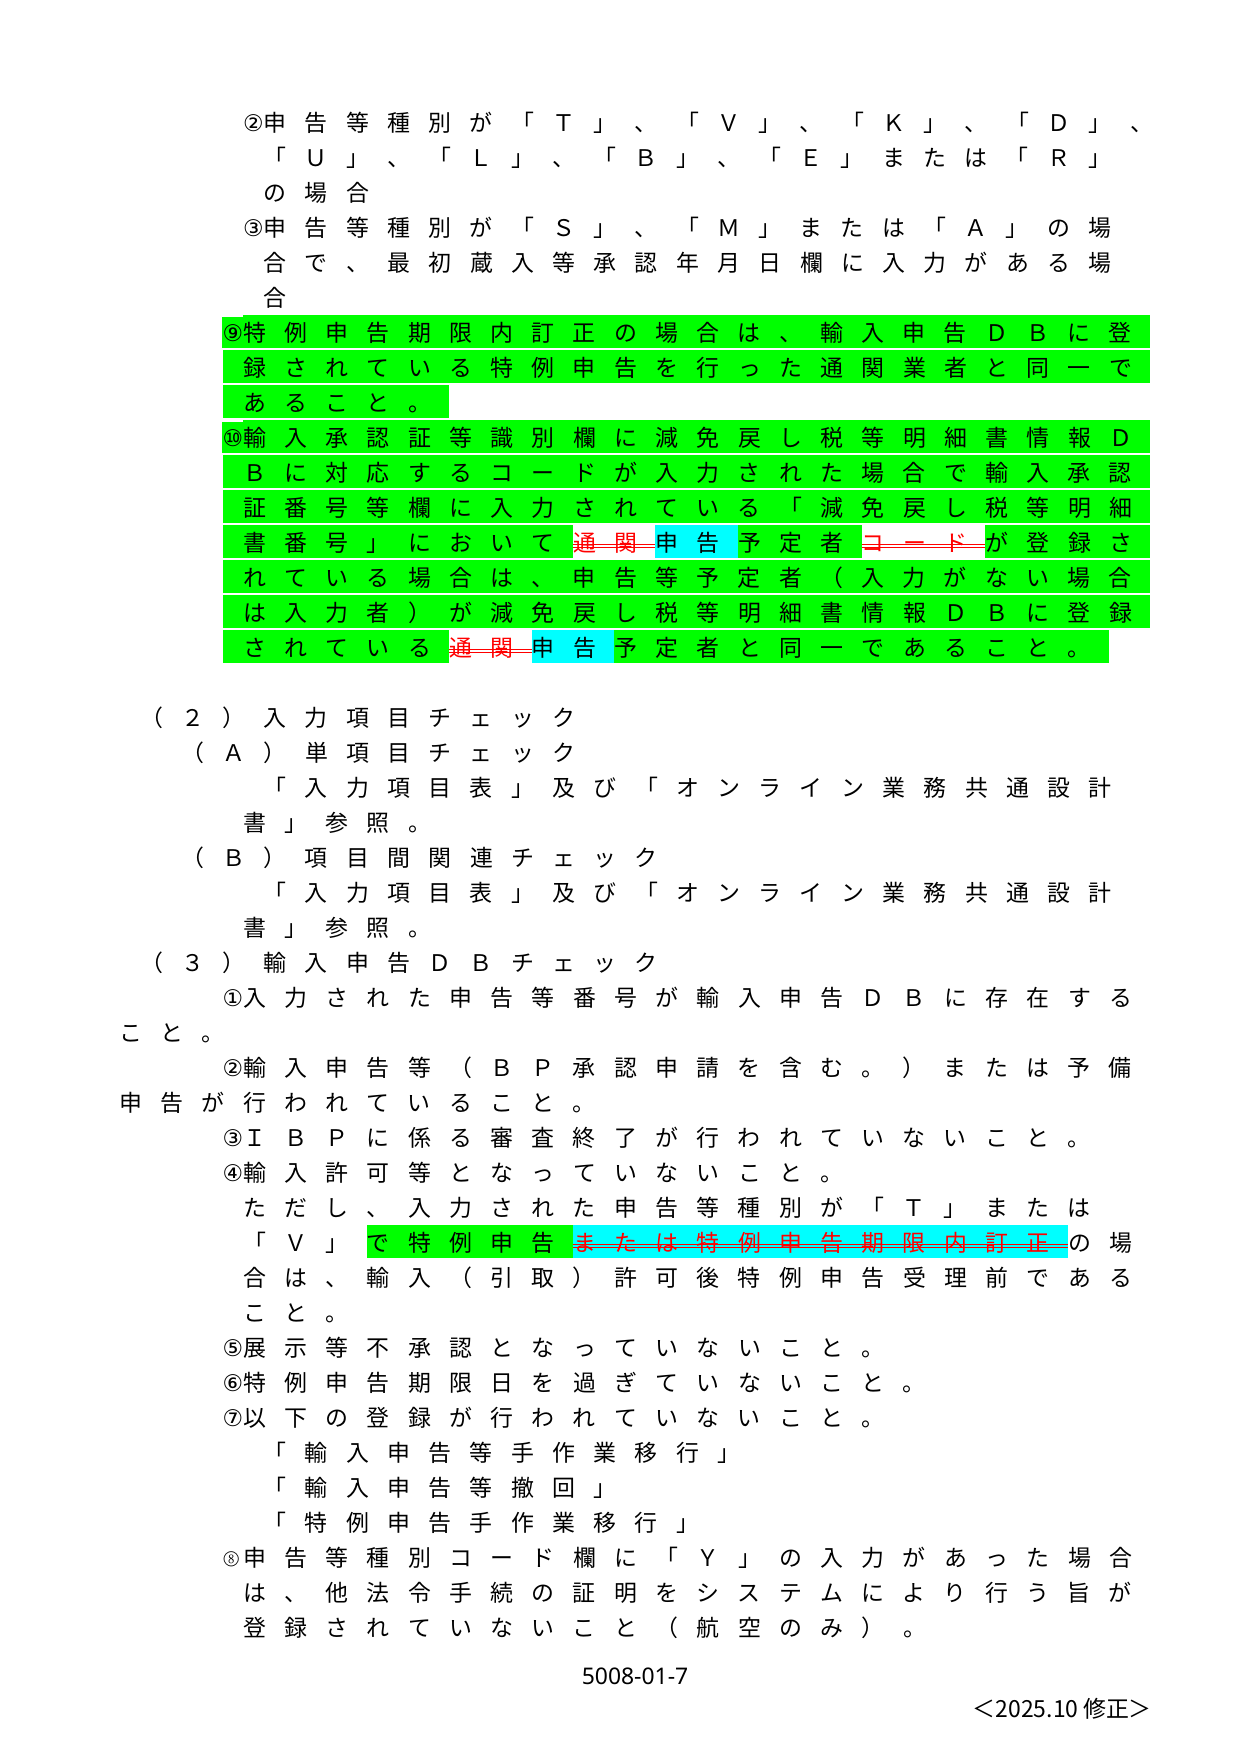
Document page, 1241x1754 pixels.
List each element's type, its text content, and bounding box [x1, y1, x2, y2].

text 「輸入申告等撤回」 [119, 1469, 1150, 1504]
text ⑥特例申告期限日を過ぎていないこと。 [119, 1364, 1150, 1399]
text ③ＩＢＰに係る審査終了が行われていないこと。 [119, 1119, 1150, 1154]
text （２）入力項目チェック [119, 699, 1150, 734]
text ④輸入許可等となっていないこと。 [119, 1154, 1150, 1189]
text 「入力項目表」及び「オンライン業務共通設計書」参照。 [222, 769, 1150, 839]
text ⑩輸入承認証等識別欄に減免戻し税等明細書情報ＤＢに対応するコードが入力された場合で輸入承認証番号等欄に入力されている「減免戻し税等明細書番号」において通関申告予定者コードが登録されている場合は、申告等予定者（入力がない場合は入力者）が減免戻し税等明細書情報ＤＢに登録されている通関申告予定者と同一であること。 [202, 419, 1150, 664]
text （Ａ）単項目チェック [161, 734, 1150, 769]
text （３）輸入申告ＤＢチェック [119, 944, 1150, 979]
text ⑨特例申告期限内訂正の場合は、輸入申告ＤＢに登録されている特例申告を行った通関業者と同一であること。 [202, 314, 1150, 419]
text 「輸入申告等手作業移行」 [119, 1434, 1150, 1469]
text ⑧申告等種別コード欄に「Ｙ」の入力があった場合は、他法令手続の証明をシステムにより行う旨が登録されていないこと（航空のみ）。 [202, 1539, 1150, 1644]
text （Ｂ）項目間関連チェック [161, 839, 1150, 874]
text ただし、入力された申告等種別が「Ｔ」または「Ｖ」で特例申告または特例申告期限内訂正の場合は、輸入（引取）許可後特例申告受理前であること。 [222, 1189, 1150, 1329]
text 「特例申告手作業移行」 [119, 1504, 1150, 1539]
text ②申告等種別が「Ｔ」、「Ｖ」、「Ｋ」、「Ｄ」、「Ｕ」、「Ｌ」、「Ｂ」、「Ｅ」または「Ｒ」の場合 [222, 104, 1150, 209]
text ①入力された申告等番号が輸入申告ＤＢに存在すること。 [119, 979, 1150, 1049]
text ⑦以下の登録が行われていないこと。 [119, 1399, 1150, 1434]
text ③申告等種別が「Ｓ」、「Ｍ」または「Ａ」の場合で、最初蔵入等承認年月日欄に入力がある場合 [222, 209, 1150, 314]
text ②輸入申告等（ＢＰ承認申請を含む。）または予備申告が行われていること。 [119, 1049, 1150, 1119]
text 「入力項目表」及び「オンライン業務共通設計書」参照。 [222, 874, 1150, 944]
text ⑤展示等不承認となっていないこと。 [119, 1329, 1150, 1364]
